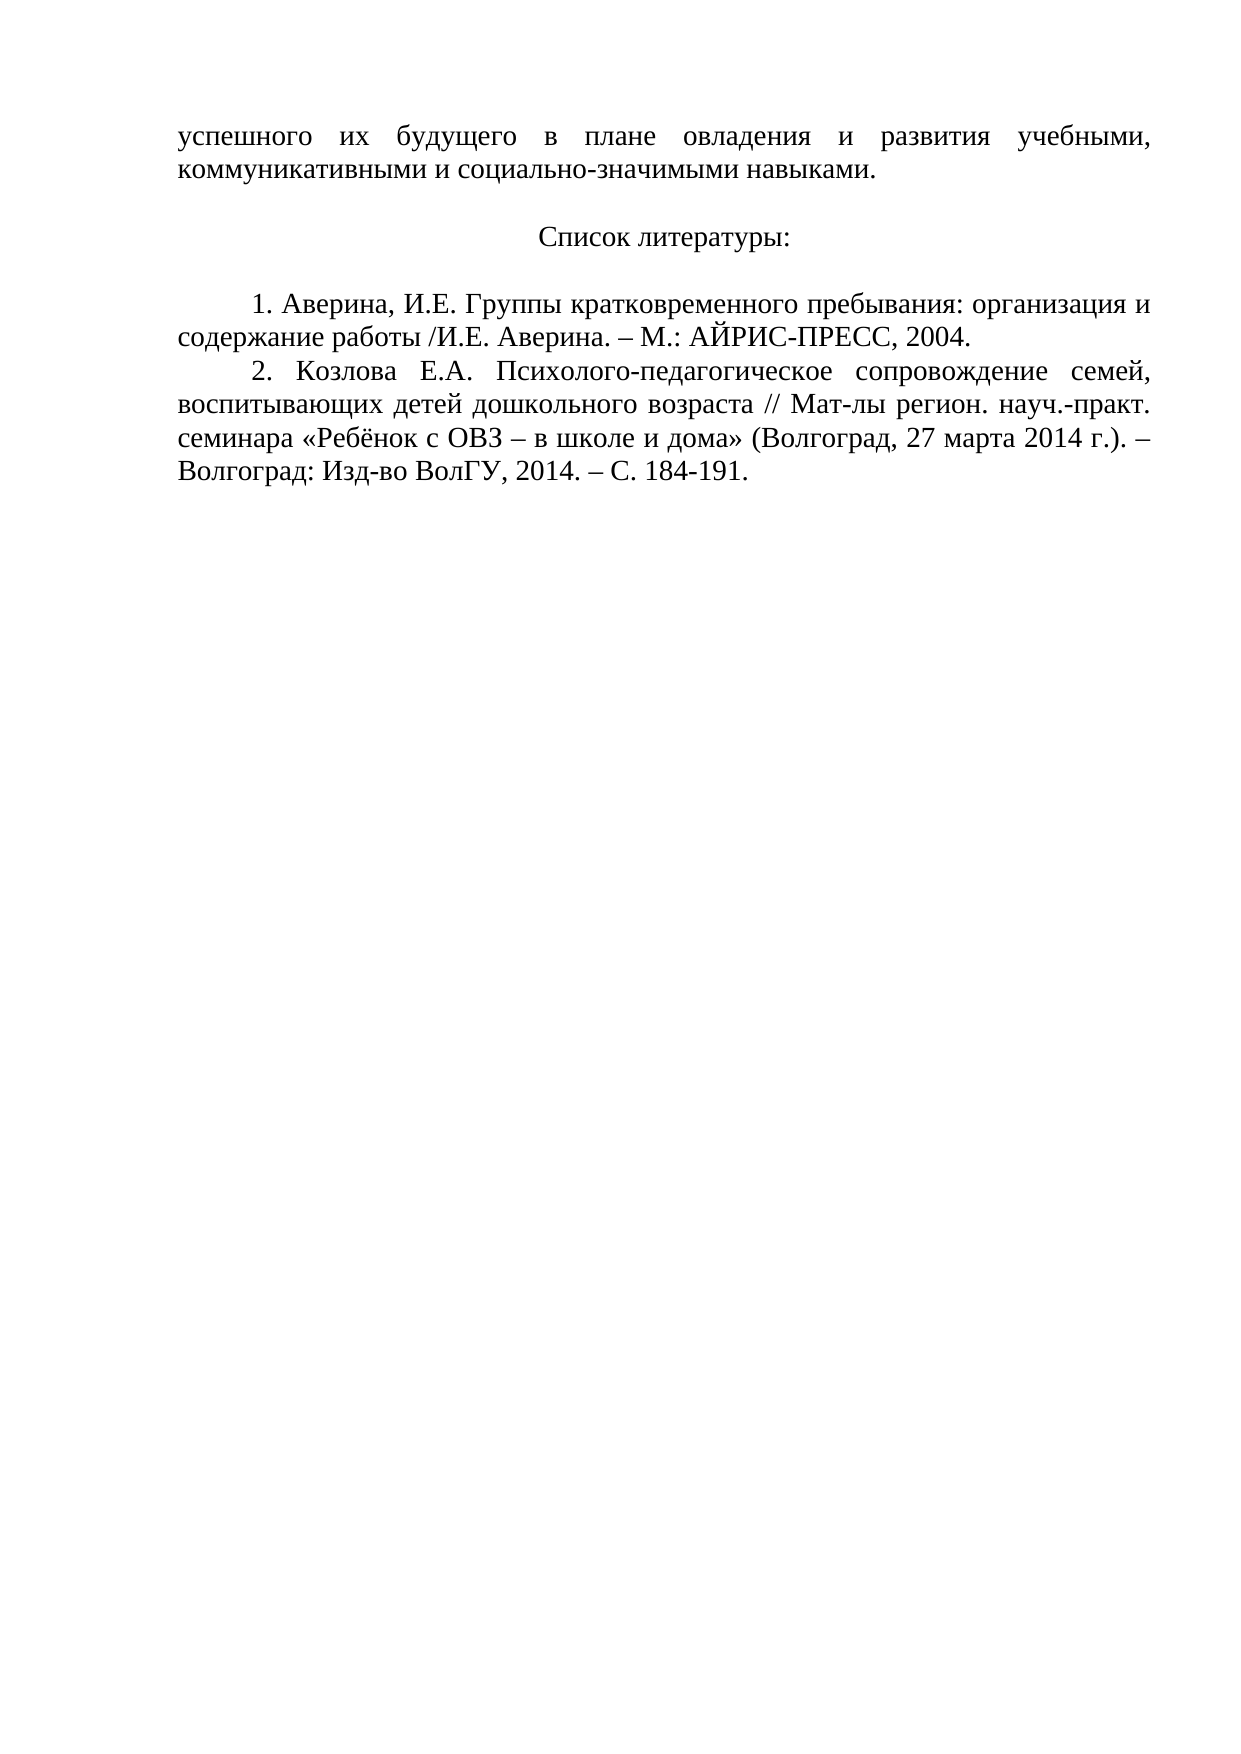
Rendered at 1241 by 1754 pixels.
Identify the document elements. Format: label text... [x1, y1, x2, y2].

text Список литературы: [177, 219, 1152, 252]
text 1. Аверина, И.Е. Группы кратковременного пребывания: организация и содержание работы /И.Е. Аверина. – М.: АЙРИС-ПРЕСС, 2004. [177, 286, 1152, 353]
text 2. Козлова Е.А. Психолого-педагогическое сопровождение семей, воспитывающих детей дошкольного возраста // Мат-лы регион. науч.-практ. семинара «Ребёнок с ОВЗ – в школе и дома» (Волгоград, 27 марта 2014 г.). – Волгоград: Изд-во ВолГУ, 2014. – С. 184-191. [177, 353, 1152, 487]
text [177, 118, 1152, 185]
